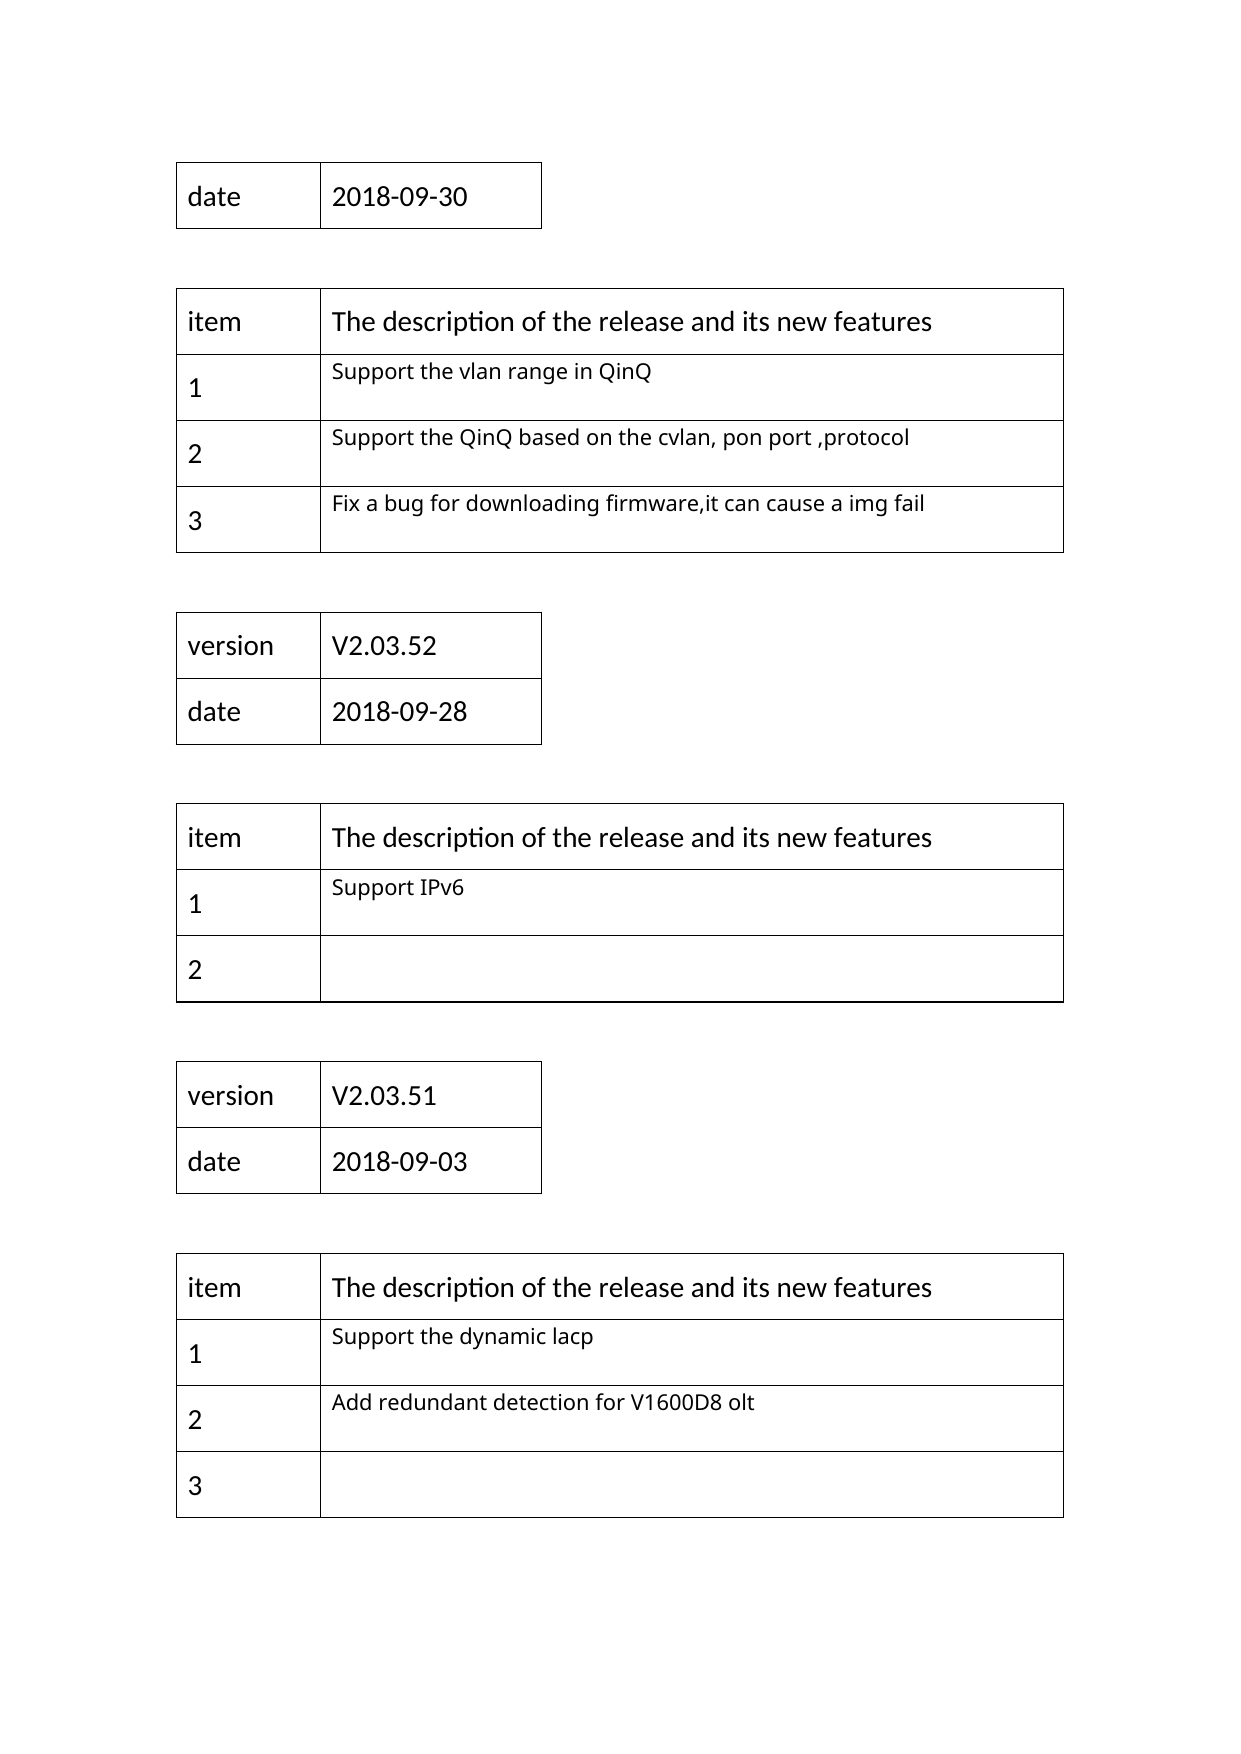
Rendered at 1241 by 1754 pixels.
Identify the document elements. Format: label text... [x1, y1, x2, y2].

table_header The description of the release and its new features [321, 804, 1063, 869]
table_cell Support the QinQ based on the cvlan, pon port ,protocol [321, 421, 1063, 486]
table_cell 2 [177, 1386, 320, 1451]
table_header The description of the release and its new features [321, 289, 1063, 354]
table_header V2.03.52 [321, 613, 541, 678]
table_cell 3 [177, 487, 320, 552]
table_cell 2018-09-03 [321, 1128, 541, 1193]
table_cell Support the dynamic lacp [321, 1320, 1063, 1385]
table_cell date [177, 1128, 320, 1193]
table_header item [177, 289, 320, 354]
table_cell 2 [177, 421, 320, 486]
table_header item [177, 1254, 320, 1319]
table_header V2.03.51 [321, 1062, 541, 1127]
table_cell [321, 1452, 1063, 1517]
table_cell 3 [177, 1452, 320, 1517]
table_cell Fix a bug for downloading firmware,it can cause a img fail [321, 487, 1063, 552]
table_cell 2018-09-30 [321, 163, 541, 228]
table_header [321, 1254, 1063, 1319]
table_cell 1 [177, 870, 320, 935]
table_header version [177, 613, 320, 678]
table_cell Support IPv6 [321, 870, 1063, 935]
table_cell 2018-09-28 [321, 679, 541, 744]
table_cell 2 [177, 936, 320, 1001]
table_header version [177, 1062, 320, 1127]
table_cell 1 [177, 1320, 320, 1385]
table_cell date [177, 163, 320, 228]
table_cell 1 [177, 355, 320, 420]
table_cell Support the vlan range in QinQ [321, 355, 1063, 420]
table_cell Add redundant detection for V1600D8 olt [321, 1386, 1063, 1451]
table_cell [321, 936, 1063, 1001]
table_header item [177, 804, 320, 869]
table_cell date [177, 679, 320, 744]
